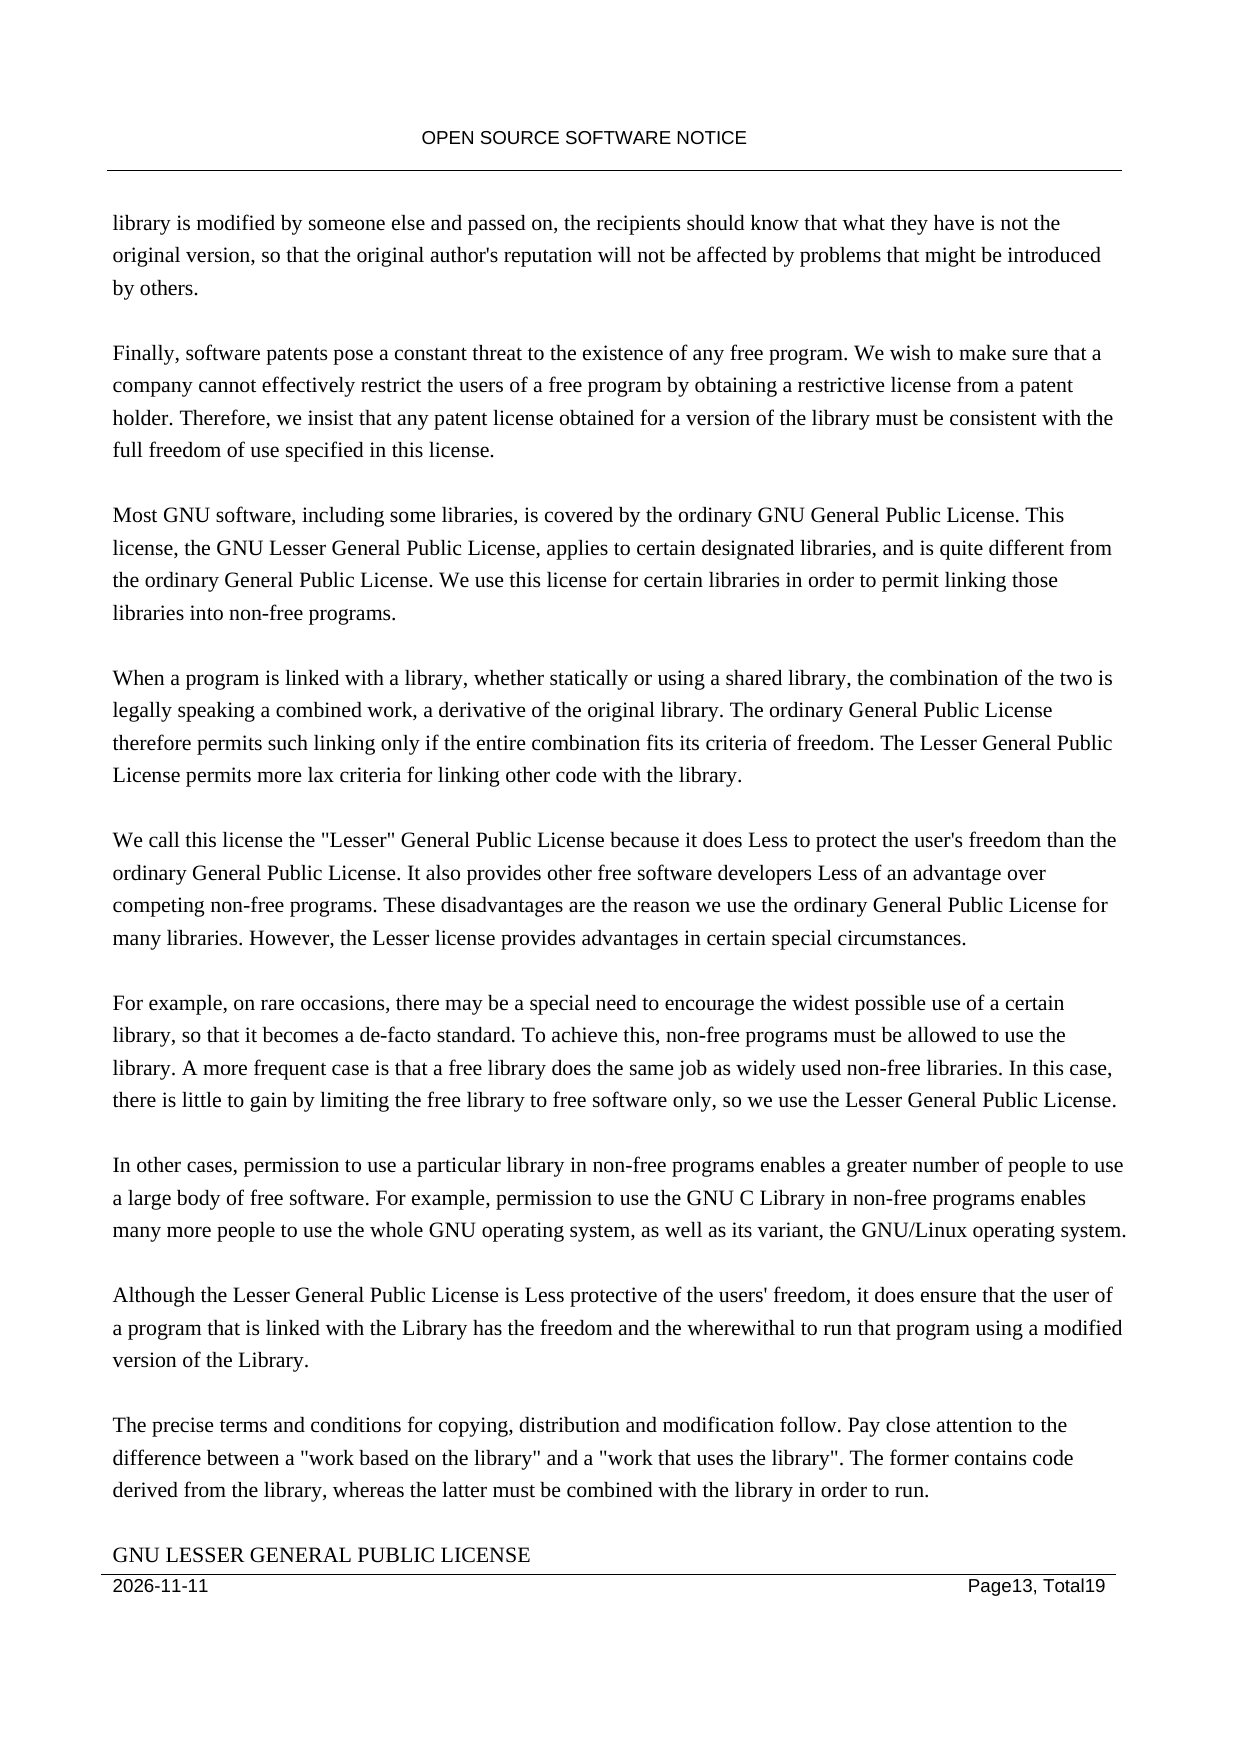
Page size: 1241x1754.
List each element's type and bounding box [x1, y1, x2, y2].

text [112, 206, 1128, 1571]
